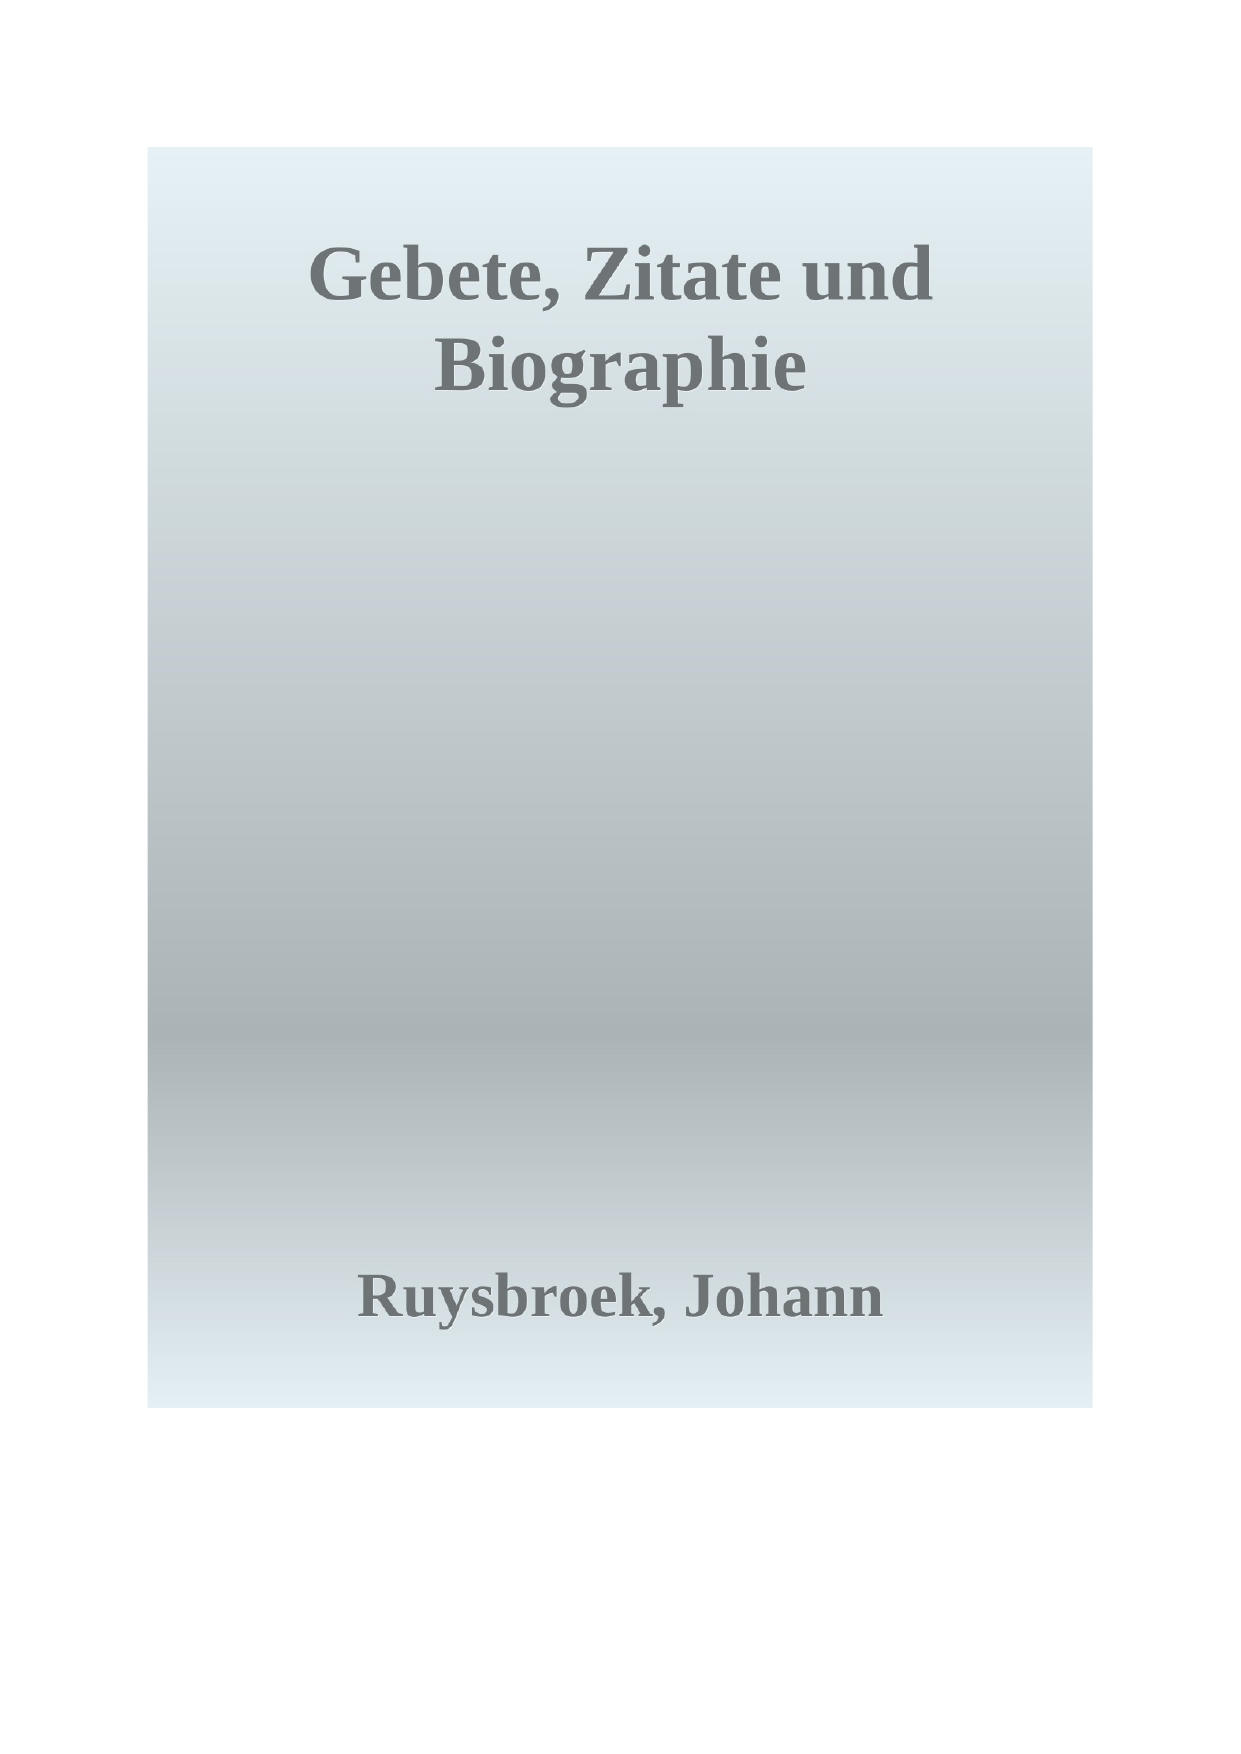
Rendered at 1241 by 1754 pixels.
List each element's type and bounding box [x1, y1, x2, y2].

picture [147, 147, 1093, 1408]
